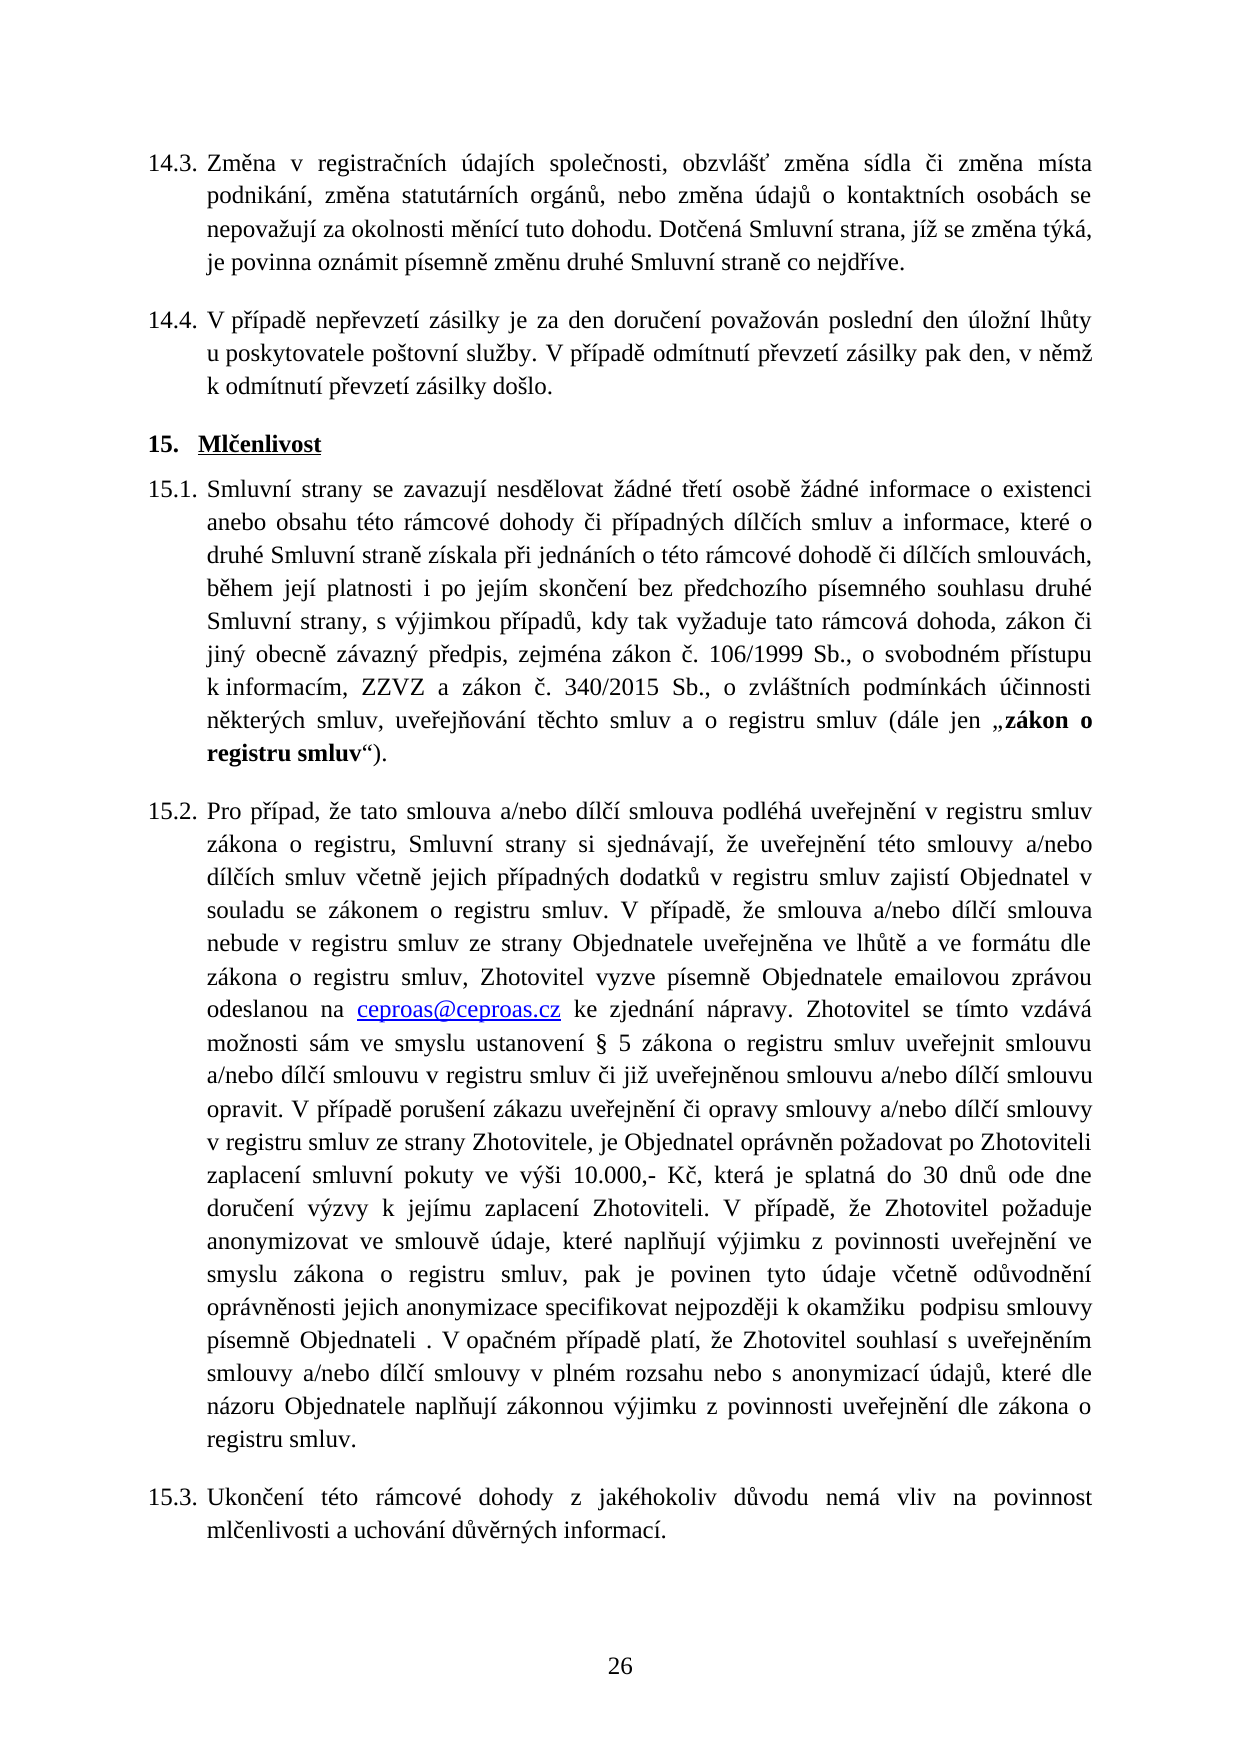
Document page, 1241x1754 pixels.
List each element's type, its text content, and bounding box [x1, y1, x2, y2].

list Mlčenlivost [148, 429, 1093, 457]
subtitle Ukončení této rámcové dohody z jakéhokoliv důvodu nemá vliv na povinnost mlčenlivosti a uchování důvěrných informací. [148, 1482, 1093, 1544]
subtitle Změna v registračních údajích společnosti, obzvlášť změna sídla či změna místa podnikání, změna statutárních orgánů, nebo změna údajů o kontaktních osobách se nepovažují za okolnosti měnící tuto dohodu. Dotčená Smluvní strana, jíž se změna týká, je povinna oznámit písemně změnu druhé Smluvní straně co nejdříve. [148, 148, 1093, 275]
subtitle Smluvní strany se zavazují nesdělovat žádné třetí osobě žádné informace o existenci anebo obsahu této rámcové dohody či případných dílčích smluv a informace, které o druhé Smluvní straně získala při jednáních o této rámcové dohodě či dílčích smlouvách, během její platnosti i po jejím skončení bez předchozího písemného souhlasu druhé Smluvní strany, s výjimkou případů, kdy tak vyžaduje tato rámcová dohoda, zákon či jiný obecně závazný předpis, zejména zákon č. 106/1999 Sb., o svobodném přístupu k informacím, ZZVZ a zákon č. 340/2015 Sb., o zvláštních podmínkách účinnosti některých smluv, uveřejňování těchto smluv a o registru smluv (dále jen „zákon o registru smluv“). [148, 474, 1093, 767]
subtitle V případě nepřevzetí zásilky je za den doručení považován poslední den úložní lhůty u poskytovatele poštovní služby. V případě odmítnutí převzetí zásilky pak den, v němž k odmítnutí převzetí zásilky došlo. [148, 305, 1093, 399]
subtitle Pro případ, že tato smlouva a/nebo dílčí smlouva podléhá uveřejnění v registru smluv zákona o registru, Smluvní strany si sjednávají, že uveřejnění této smlouvy a/nebo dílčích smluv včetně jejich případných dodatků v registru smluv zajistí Objednatel v souladu se zákonem o registru smluv. V případě, že smlouva a/nebo dílčí smlouva nebude v registru smluv ze strany Objednatele uveřejněna ve lhůtě a ve formátu dle zákona o registru smluv, Zhotovitel vyzve písemně Objednatele emailovou zprávou odeslanou na ceproas@ceproas.cz ke zjednání nápravy. Zhotovitel se tímto vzdává možnosti sám ve smyslu ustanovení § 5 zákona o registru smluv uveřejnit smlouvu a/nebo dílčí smlouvu v registru smluv či již uveřejněnou smlouvu a/nebo dílčí smlouvu opravit. V případě porušení zákazu uveřejnění či opravy smlouvy a/nebo dílčí smlouvy v registru smluv ze strany Zhotovitele, je Objednatel oprávněn požadovat po Zhotoviteli zaplacení smluvní pokuty ve výši 10.000,- Kč, která je splatná do 30 dnů ode dne doručení výzvy k jejímu zaplacení Zhotoviteli. V případě, že Zhotovitel požaduje anonymizovat ve smlouvě údaje, které naplňují výjimku z povinnosti uveřejnění ve smyslu zákona o registru smluv, pak je povinen tyto údaje včetně odůvodnění oprávněnosti jejich anonymizace specifikovat nejpozději k okamžiku podpisu smlouvy písemně Objednateli . V opačném případě platí, že Zhotovitel souhlasí s uveřejněním smlouvy a/nebo dílčí smlouvy v plném rozsahu nebo s anonymizací údajů, které dle názoru Objednatele naplňují zákonnou výjimku z povinnosti uveřejnění dle zákona o registru smluv. [148, 796, 1093, 1453]
